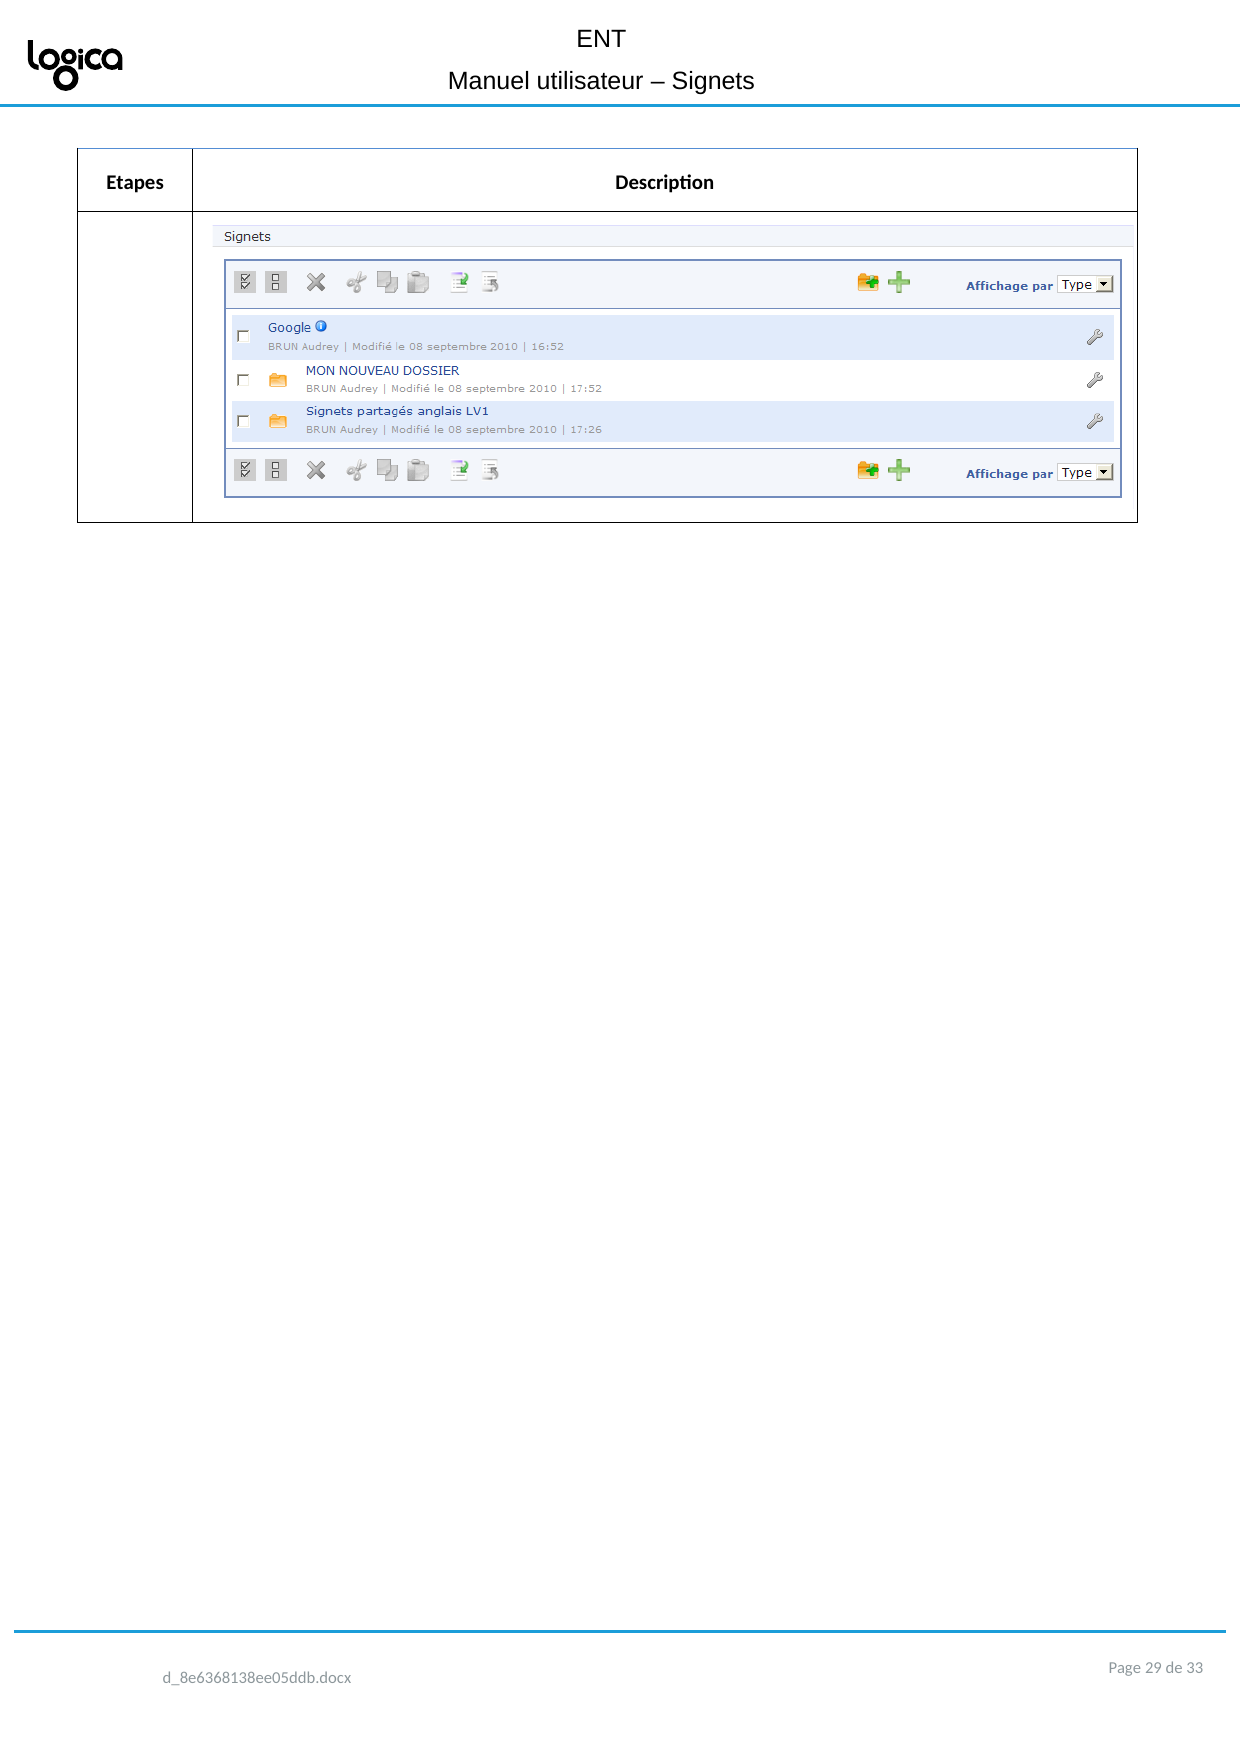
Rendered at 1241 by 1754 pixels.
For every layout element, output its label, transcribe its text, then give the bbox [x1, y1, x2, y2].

table_header Etapes [78, 149, 192, 211]
table_cell [78, 212, 192, 522]
picture [212, 224, 1134, 509]
table_header Description [193, 149, 1137, 211]
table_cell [193, 212, 1137, 522]
